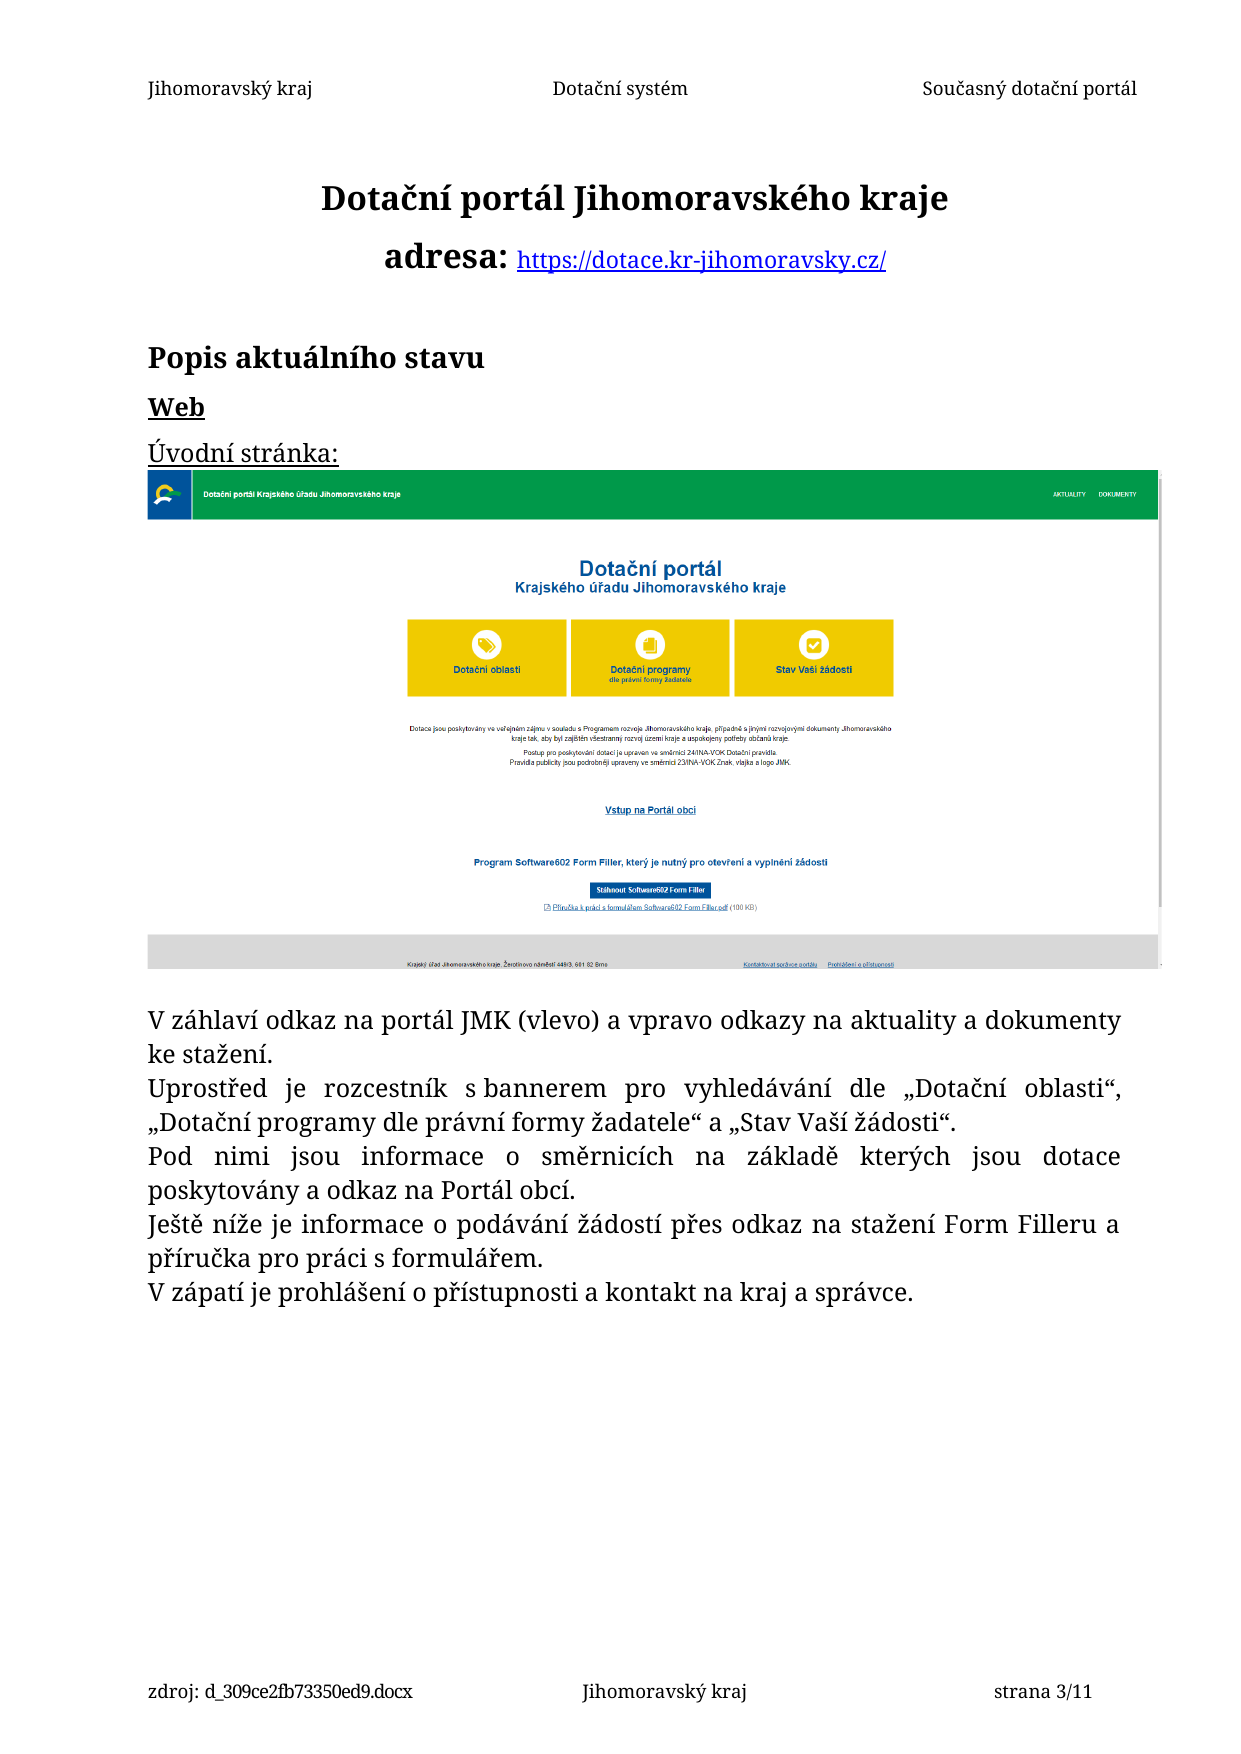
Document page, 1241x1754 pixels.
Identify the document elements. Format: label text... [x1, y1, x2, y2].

text adresa: https://dotace.kr-jihomoravsky.cz/ [148, 233, 1122, 278]
text V záhlaví odkaz na portál JMK (vlevo) a vpravo odkazy na aktuality a dokumenty ke stažení. [148, 1002, 1122, 1071]
text Dotační portál Jihomoravského kraje [148, 175, 1122, 220]
text Pod nimi jsou informace o směrnicích na základě kterých jsou dotace poskytovány a odkaz na Portál obcí. [148, 1139, 1122, 1207]
text Uprostřed je rozcestník s bannerem pro vyhledávání dle „Dotační oblasti“, „Dotační programy dle právní formy žadatele“ a „Stav Vaší žádosti“. [148, 1071, 1122, 1139]
text V zápatí je prohlášení o přístupnosti a kontakt na kraj a správce. [148, 1275, 1122, 1309]
text Ještě níže je informace o podávání žádostí přes odkaz na stažení Form Filleru a příručka pro práci s formulářem. [148, 1207, 1122, 1275]
text Web [148, 389, 1122, 424]
picture [147, 470, 1162, 969]
text Úvodní stránka: [148, 436, 1122, 470]
text Popis aktuálního stavu [148, 337, 1122, 377]
